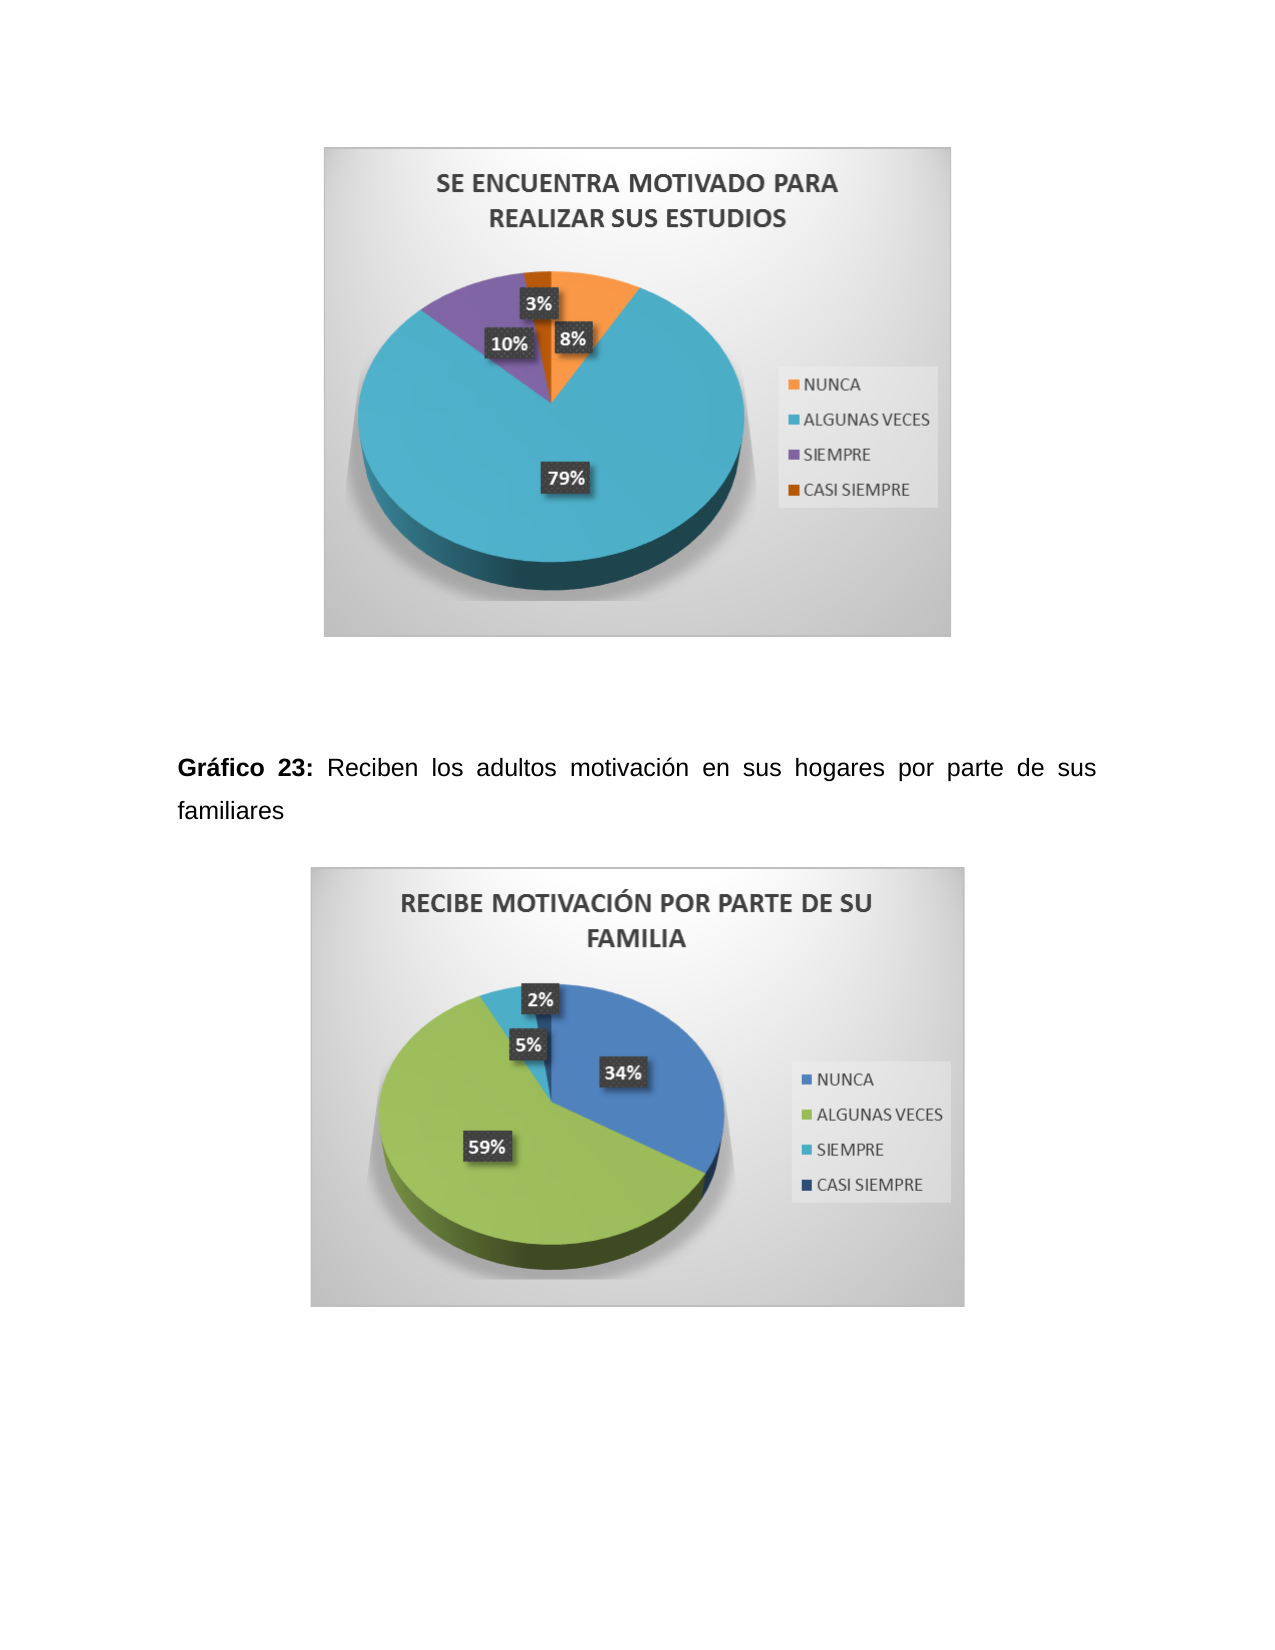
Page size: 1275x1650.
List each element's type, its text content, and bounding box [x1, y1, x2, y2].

picture [310, 867, 965, 1307]
picture [323, 147, 952, 637]
text Gráfico 23: Reciben los adultos motivación en sus hogares por parte de sus familiares [177, 752, 1098, 824]
